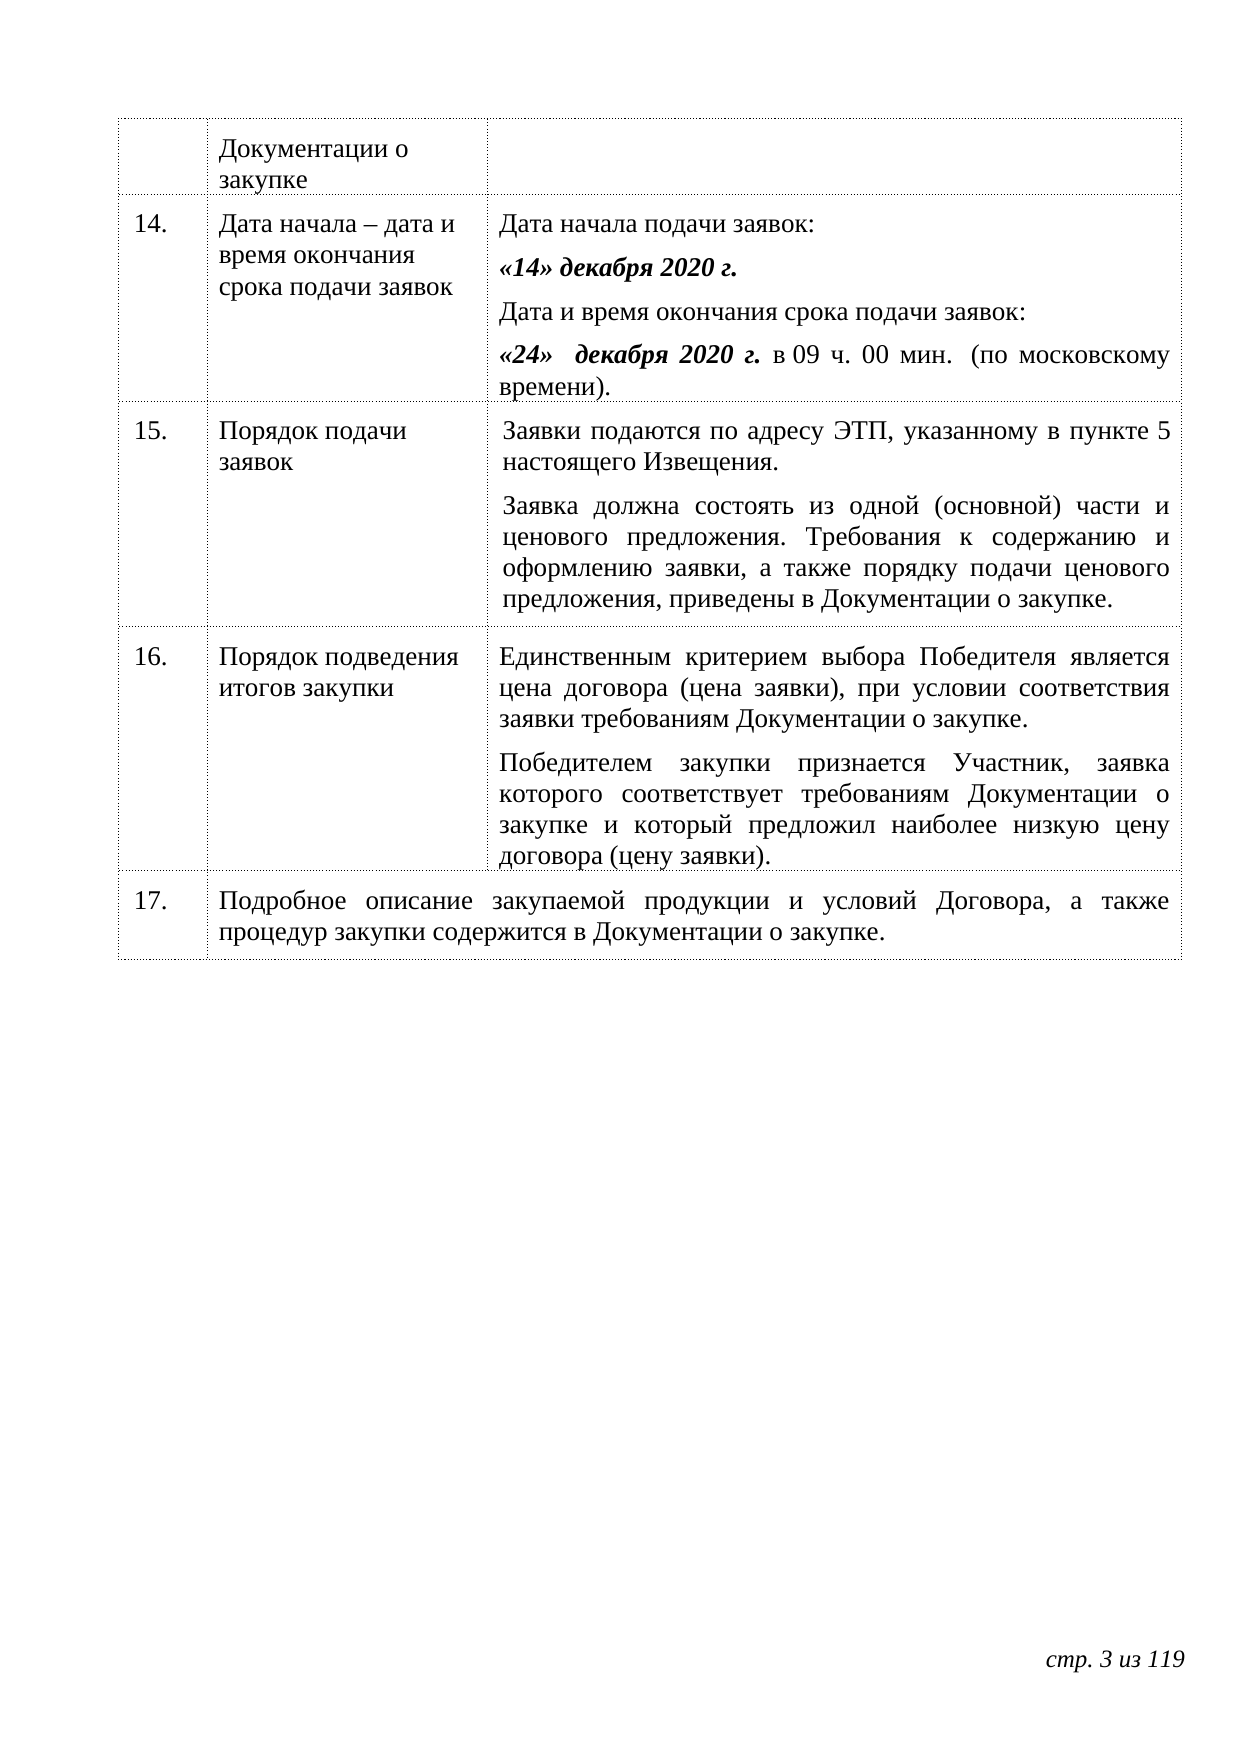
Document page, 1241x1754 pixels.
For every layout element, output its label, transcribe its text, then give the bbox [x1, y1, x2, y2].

table_cell [119, 870, 207, 958]
table_cell Подробное описание закупаемой продукции и условий Договора, а также процедур закупки содержится в Документации о закупке. [207, 870, 1182, 958]
table_cell Дата начала – дата и время окончания срока подачи заявок [207, 194, 488, 401]
table_cell Порядок подачи заявок [207, 401, 488, 626]
table_cell [119, 194, 207, 401]
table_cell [207, 118, 488, 194]
table_cell [119, 401, 207, 626]
table_cell Единственным критерием выбора Победителя является цена договора (цена заявки), при условии соответствия заявки требованиям Документации о закупке. Победителем закупки признается Участник, заявка которого соответствует требованиям Документации о закупке и который предложил наиболее низкую цену договора (цену заявки). [488, 626, 1182, 870]
table_cell Заявки подаются по адресу ЭТП, указанному в пункте 5 настоящего Извещения. Заявка должна состоять из одной (основной) части и ценового предложения. Требования к содержанию и оформлению заявки, а также порядку подачи ценового предложения, приведены в Документации о закупке. [488, 401, 1182, 626]
table_cell Порядок подведения итогов закупки [207, 626, 488, 870]
table_cell [119, 626, 207, 870]
table_cell Дата начала подачи заявок: «14» декабря 2020 г. Дата и время окончания срока подачи заявок: «24» декабря 2020 г. в 09 ч. 00 мин. (по московскому времени). [488, 194, 1182, 401]
table_cell [119, 118, 207, 194]
table_cell Не взимается [488, 118, 1182, 194]
